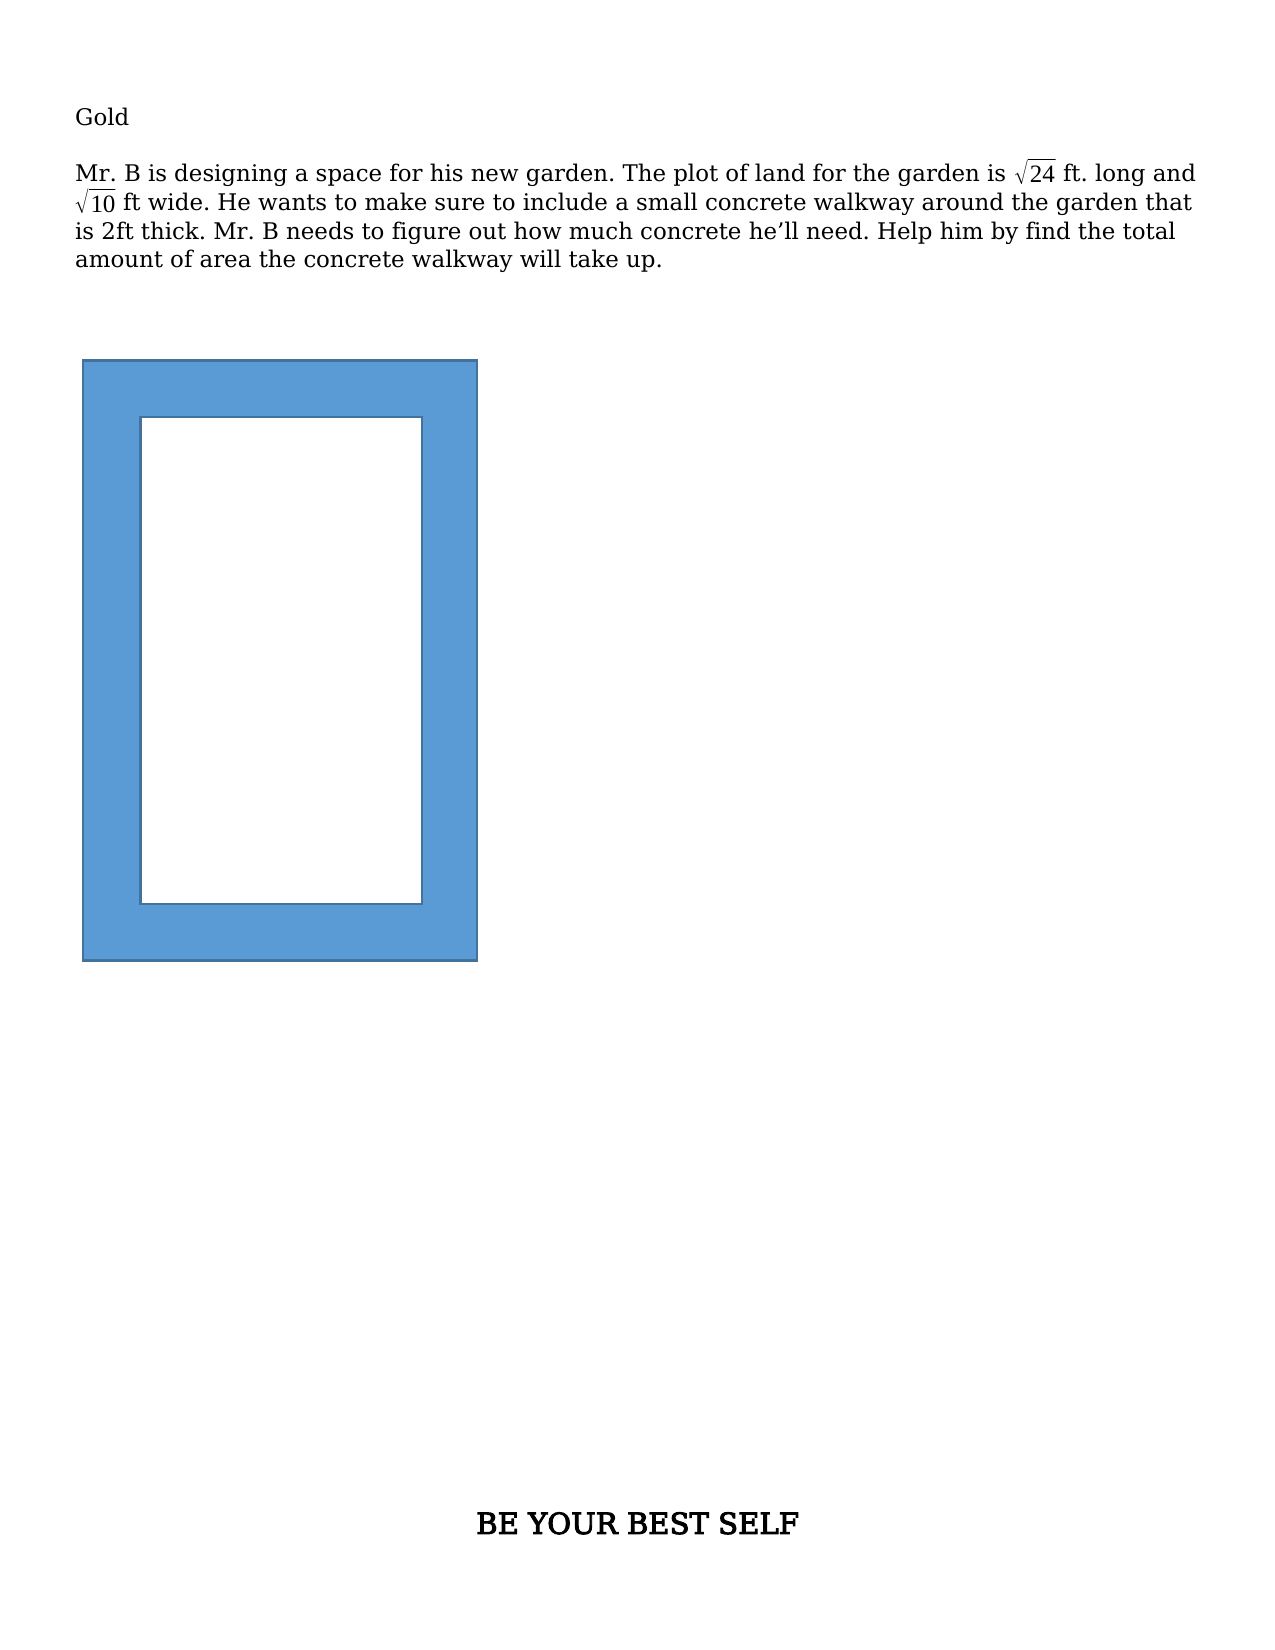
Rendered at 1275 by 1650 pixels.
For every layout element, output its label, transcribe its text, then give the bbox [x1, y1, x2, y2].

text Gold [75, 102, 1200, 130]
text Mr. B is designing a space for his new garden. The plot of land for the garden is ft. long and ft wide. He wants to make sure to include a small concrete walkway around the garden that is 2ft thick. Mr. B needs to figure out how much concrete he’ll need. Help him by find the total amount of area the concrete walkway will take up. [75, 157, 1200, 272]
